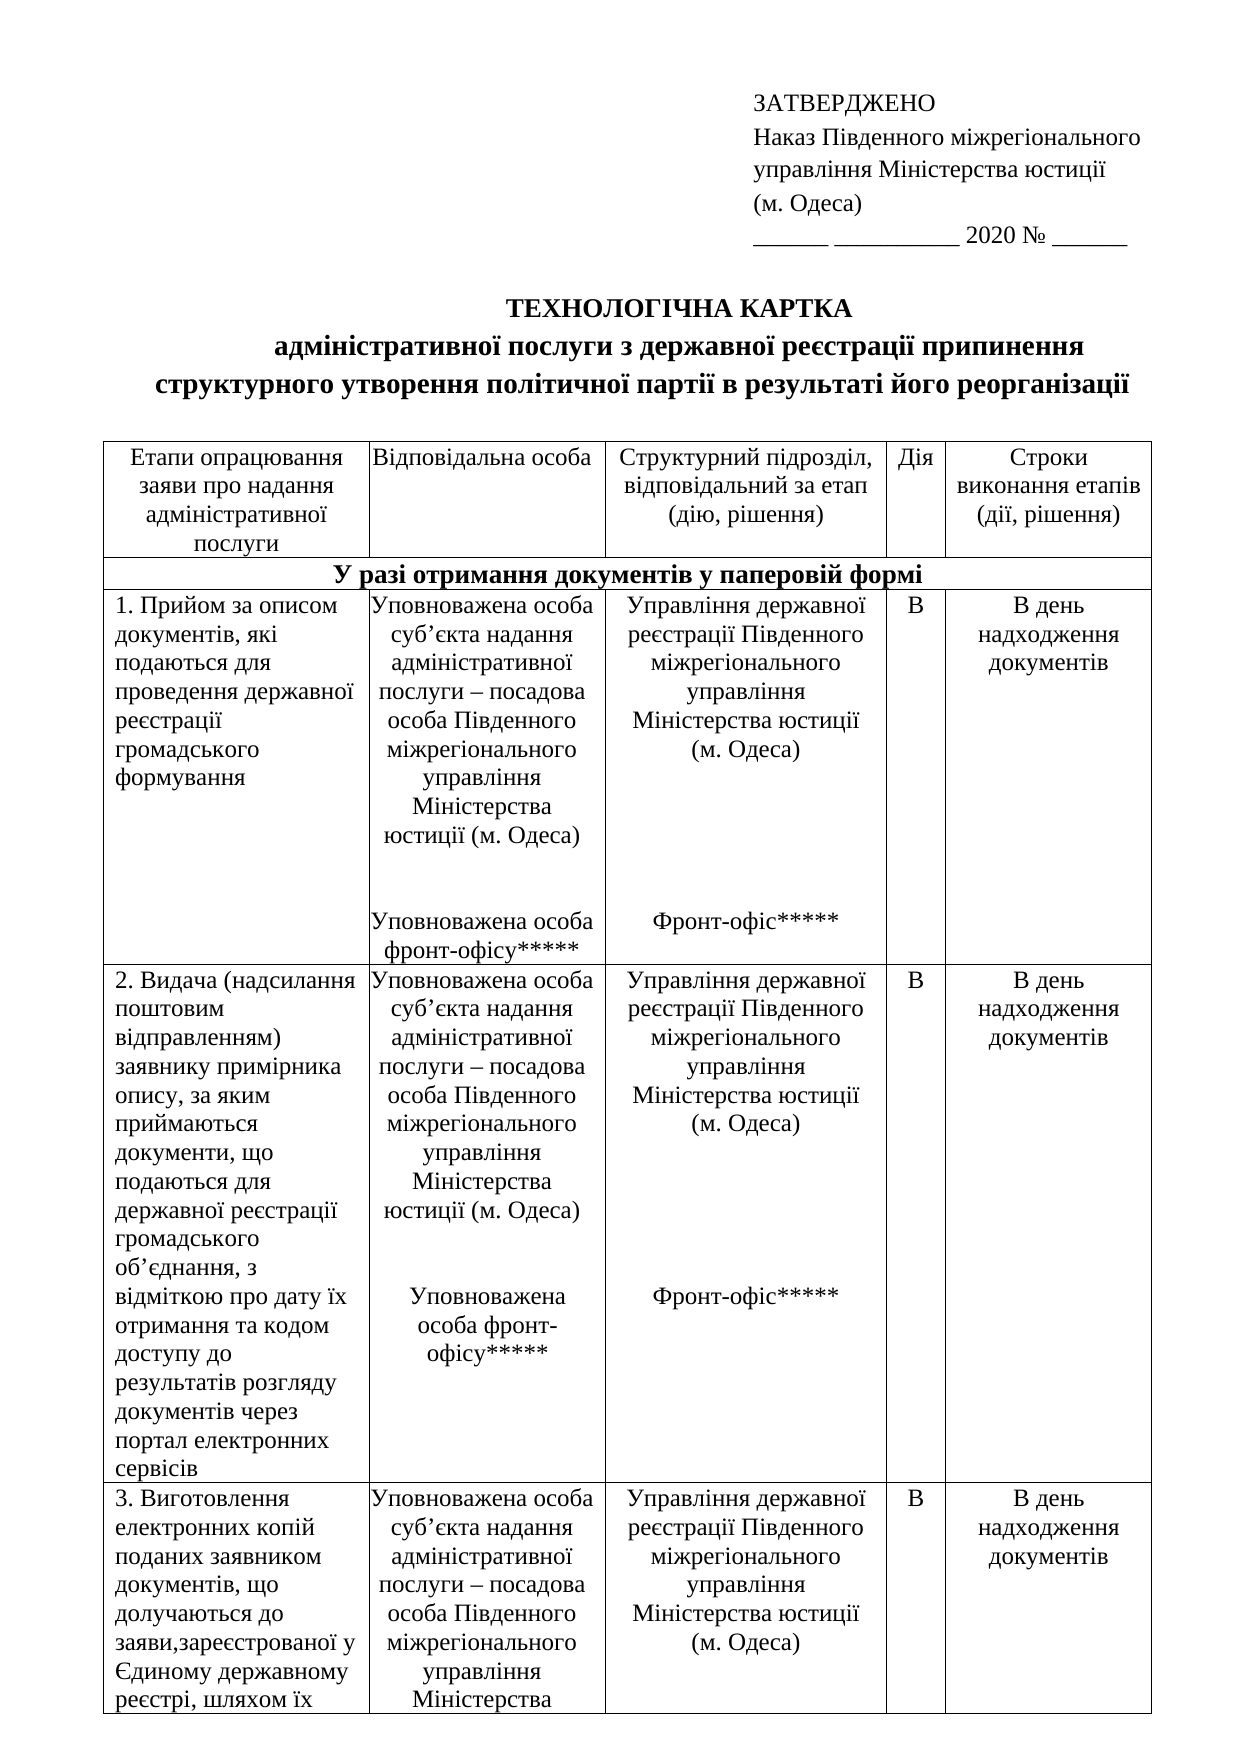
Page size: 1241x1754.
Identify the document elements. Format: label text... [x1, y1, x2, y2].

table_cell Управління державної реєстрації Південного міжрегіонального управління Міністерства юстиції (м. Одеса) Фронт-офіс***** [606, 965, 886, 1482]
table_cell Управління державної реєстрації Південного міжрегіонального управління Міністерства юстиції (м. Одеса) Фронт-офіс***** [606, 590, 886, 964]
table_cell В [887, 1483, 945, 1713]
table_header Дія [887, 442, 945, 557]
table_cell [606, 1483, 886, 1713]
text ЗАТВЕРДЖЕНО [753, 88, 1152, 117]
text Наказ Південного міжрегіонального управління Міністерства юстиції [753, 122, 1152, 183]
table_cell В день надходження документів [946, 965, 1151, 1482]
table_cell В [887, 965, 945, 1482]
text ТЕХНОЛОГІЧНА КАРТКА [133, 292, 1152, 323]
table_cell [946, 1483, 1151, 1713]
table_header Відповідальна особа [370, 442, 605, 557]
table_cell У разі отримання документів у паперовій формі [104, 558, 1151, 589]
table_cell 2. Видача (надсилання поштовим відправленням) заявнику примірника опису, за яким приймаються документи, що подаються для державної реєстрації громадського об’єднання, з відміткою про дату їх отримання та кодом доступу до результатів розгляду документів через портал електронних сервісів [104, 965, 369, 1482]
table_cell В день надходження документів [946, 590, 1151, 964]
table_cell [104, 1483, 369, 1713]
table_header Структурний підрозділ, відповідальний за етап (дію, рішення) [606, 442, 886, 557]
table_cell 1. Прийом за описом документів, які подаються для проведення державної реєстрації громадського формування [104, 590, 369, 964]
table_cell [370, 1483, 605, 1713]
table_header Етапи опрацювання заяви про надання адміністративної послуги [104, 442, 369, 557]
text (м. Одеса) [753, 188, 1152, 216]
text адміністративної послуги з державної реєстрації припинення структурного утворення політичної партії в результаті його реорганізації [133, 328, 1152, 400]
table_cell В [887, 590, 945, 964]
table_header Строки виконання етапів (дії, рішення) [946, 442, 1151, 557]
text ______ __________ 2020 № ______ [753, 221, 1152, 249]
